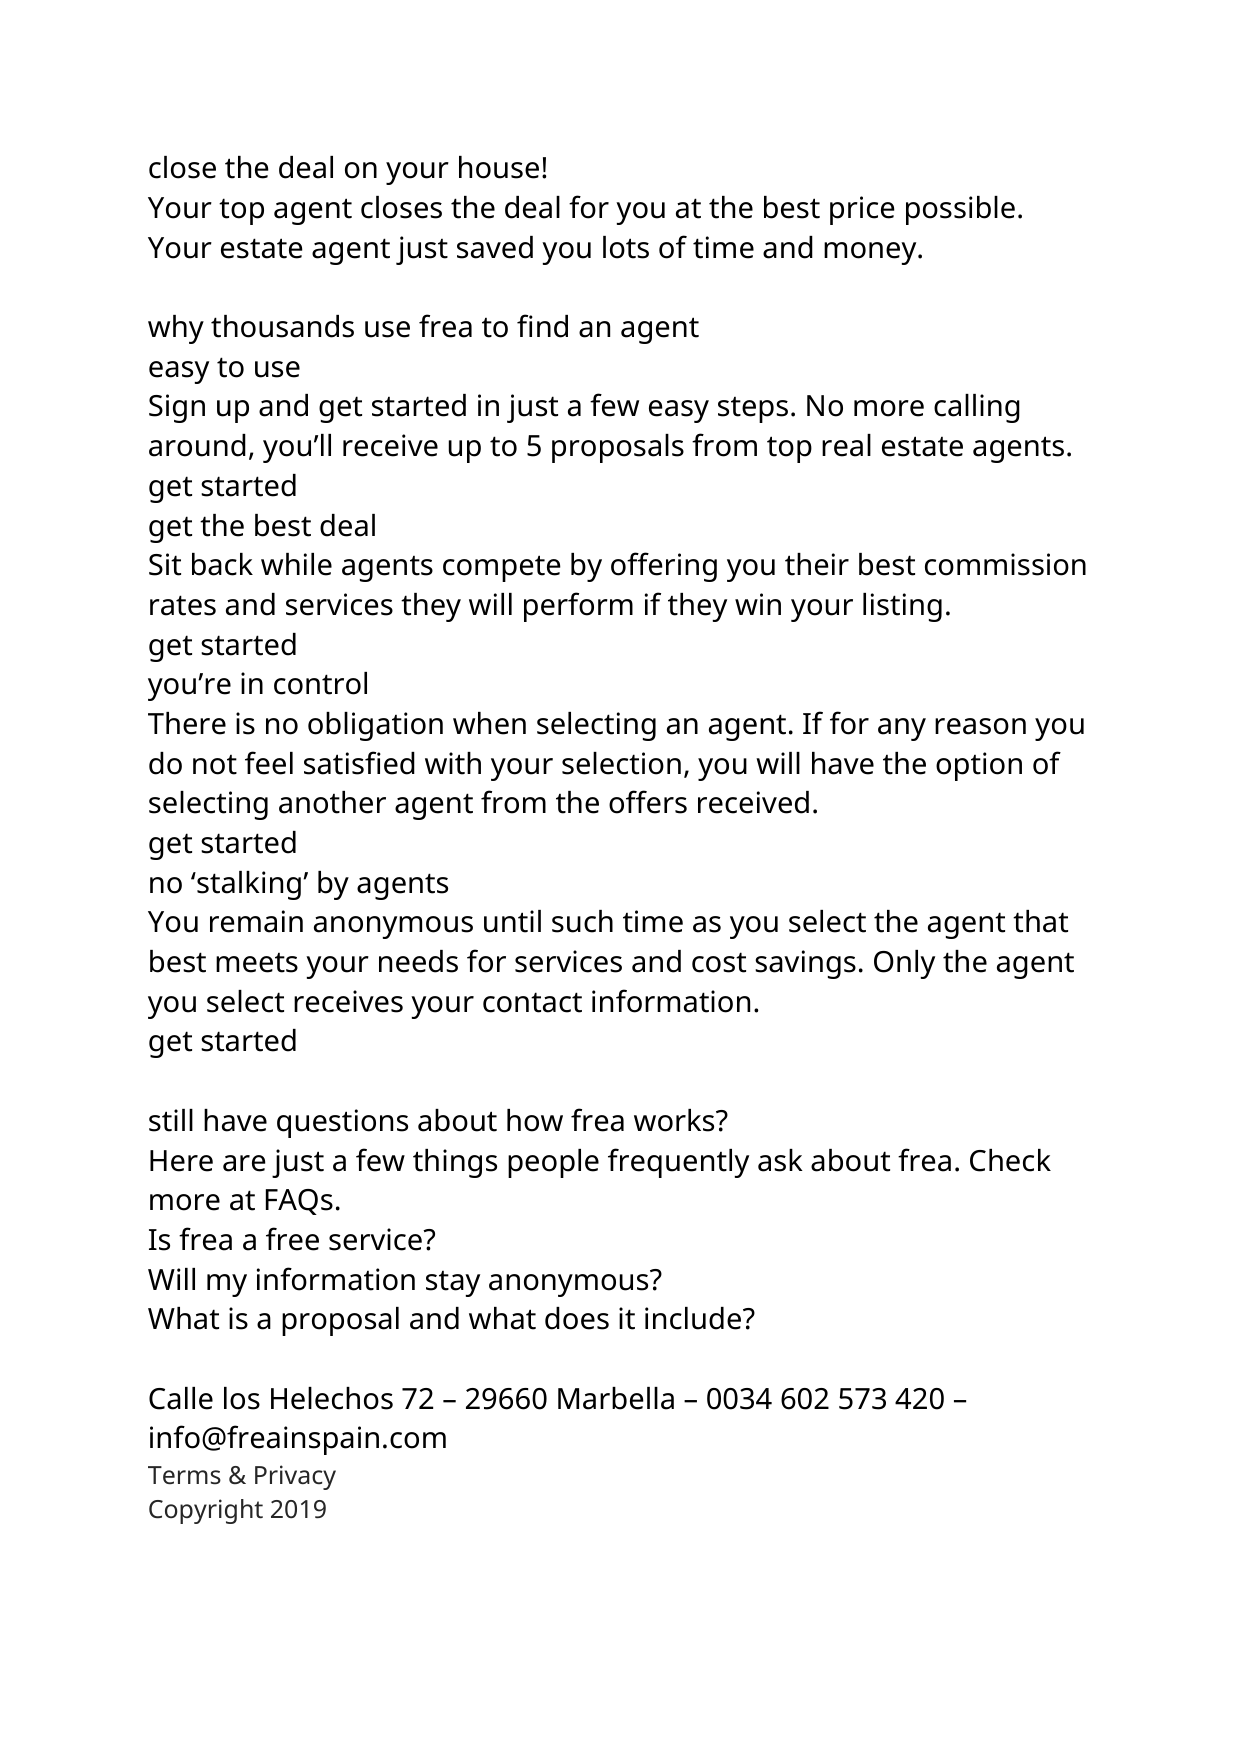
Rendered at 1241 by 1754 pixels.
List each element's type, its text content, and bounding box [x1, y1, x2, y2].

text still have questions about how frea works? [148, 1100, 1093, 1140]
text Sign up and get started in just a few easy steps. No more calling around, you’ll receive up to 5 proposals from top real estate agents. [148, 386, 1093, 465]
text There is no obligation when selecting an agent. If for any reason you do not feel satisfied with your selection, you will have the option of selecting another agent from the offers received. [148, 703, 1093, 822]
text get started [148, 465, 1093, 505]
text Sit back while agents compete by offering you their best commission rates and services they will perform if they win your listing. [148, 544, 1093, 624]
text get started [148, 624, 1093, 663]
text You remain anonymous until such time as you select the agent that best meets your needs for services and cost savings. Only the agent you select receives your contact information. [148, 902, 1093, 1021]
text Here are just a few things people frequently ask about frea. Check more at FAQs. [148, 1140, 1093, 1219]
text Copyright 2019 [148, 1491, 1093, 1525]
text get started [148, 822, 1093, 862]
text no ‘stalking’ by agents [148, 862, 1093, 902]
text why thousands use frea to find an agent [148, 306, 1093, 346]
text easy to use [148, 346, 1093, 386]
text Calle los Helechos 72 – 29660 Marbella – 0034 602 573 420 – info@freainspain.com [148, 1378, 1093, 1457]
text Will my information stay anonymous? [148, 1259, 1093, 1298]
text Terms & Privacy [148, 1457, 1093, 1491]
text close the deal on your house! [148, 148, 1093, 187]
text get started [148, 1021, 1093, 1060]
text Is frea a free service? [148, 1219, 1093, 1259]
text What is a proposal and what does it include? [148, 1298, 1093, 1338]
text get the best deal [148, 505, 1093, 544]
text you’re in control [148, 663, 1093, 703]
text Your top agent closes the deal for you at the best price possible. Your estate agent just saved you lots of time and money. [148, 187, 1093, 267]
